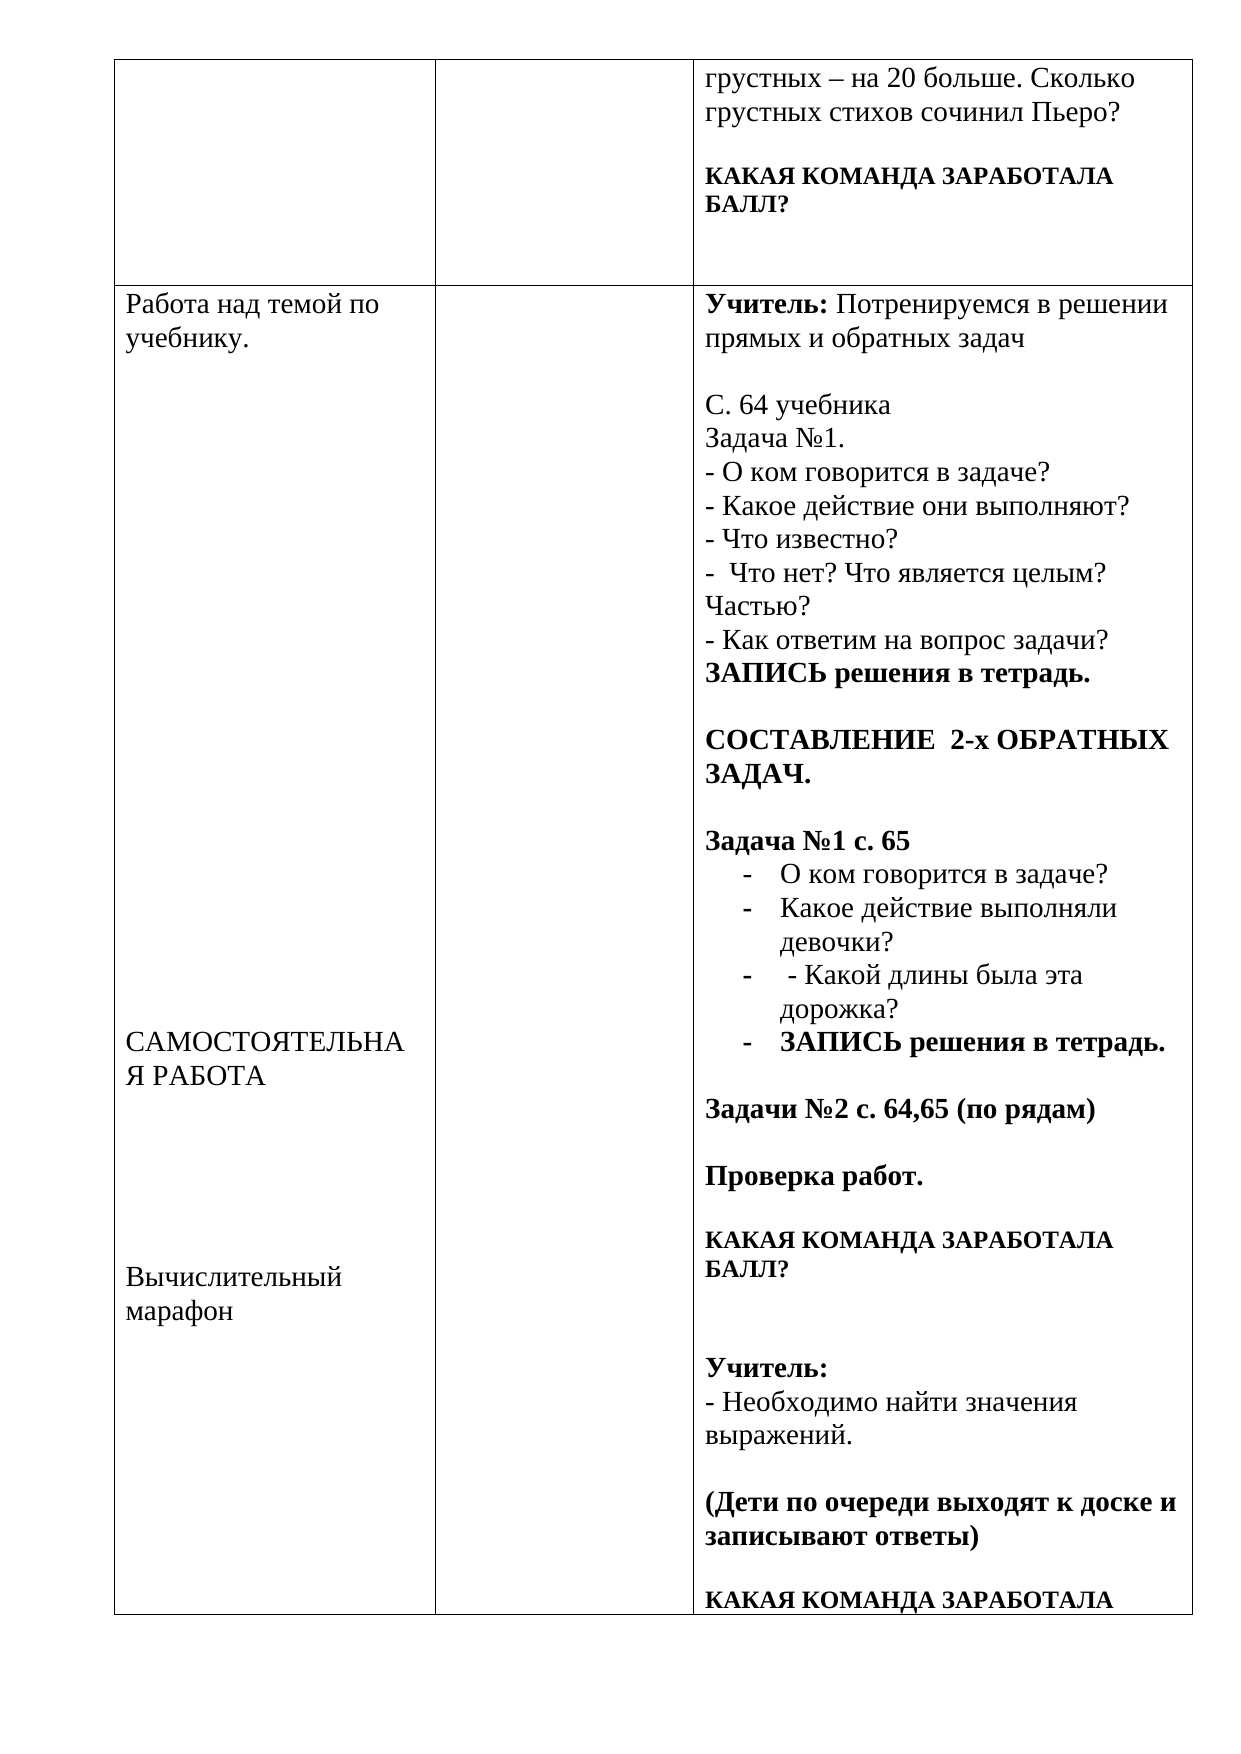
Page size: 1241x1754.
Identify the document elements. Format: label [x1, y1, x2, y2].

table_cell [694, 286, 1192, 1614]
table_cell [115, 286, 435, 1614]
table_cell [694, 60, 1192, 285]
table_cell [436, 60, 693, 285]
table_cell [436, 286, 693, 1614]
table_cell [115, 60, 435, 285]
